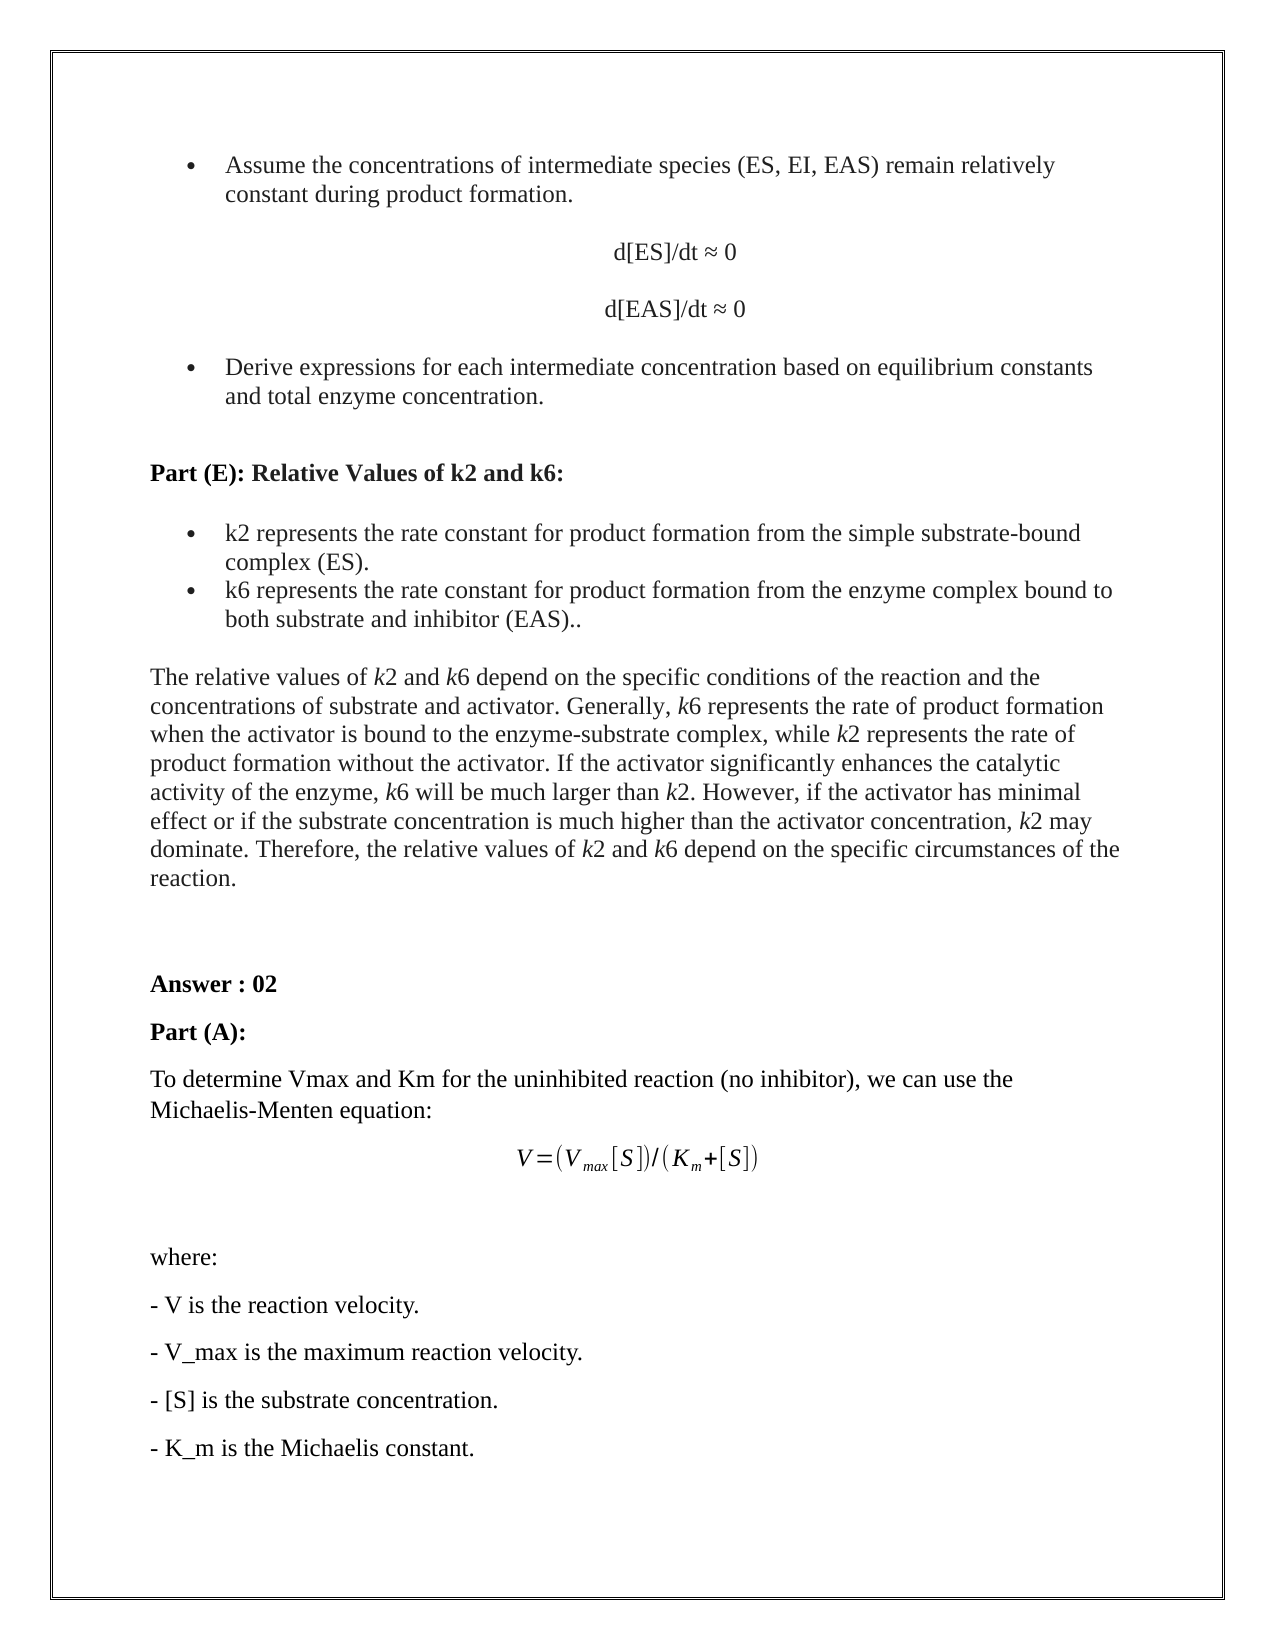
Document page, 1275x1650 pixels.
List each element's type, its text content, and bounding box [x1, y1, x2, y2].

text To determine Vmax and Km for the uninhibited reaction (no inhibitor), we can use the Michaelis-Menten equation: [150, 1064, 1125, 1124]
list k6 represents the rate constant for product formation from the enzyme complex bound to both substrate and inhibitor (EAS).. [187, 575, 1125, 633]
list Assume the concentrations of intermediate species (ES, EI, EAS) remain relatively constant during product formation. [187, 150, 1125, 207]
list k2 represents the rate constant for product formation from the simple substrate-bound complex (ES). [187, 518, 1125, 575]
text Part (A): [150, 1017, 1125, 1045]
text d[EAS]/dt ≈ 0 [225, 294, 1125, 323]
text Answer : 02 [150, 969, 1125, 998]
text - V_max is the maximum reaction velocity. [150, 1337, 1125, 1366]
text where: [150, 1242, 1125, 1271]
list Derive expressions for each intermediate concentration based on equilibrium constants and total enzyme concentration. [187, 352, 1125, 410]
text d[ES]/dt ≈ 0 [225, 237, 1125, 265]
text Part (E): Relative Values of k2 and k6: [150, 458, 1125, 486]
text - K_m is the Michaelis constant. [150, 1433, 1125, 1462]
text - V is the reaction velocity. [150, 1290, 1125, 1318]
text - [S] is the substrate concentration. [150, 1385, 1125, 1414]
text The relative values of k2​ and k6​ depend on the specific conditions of the reaction and the concentrations of substrate and activator. Generally, k6​ represents the rate of product formation when the activator is bound to the enzyme-substrate complex, while k2​ represents the rate of product formation without the activator. If the activator significantly enhances the catalytic activity of the enzyme, k6​ will be much larger than k2​. However, if the activator has minimal effect or if the substrate concentration is much higher than the activator concentration, k2​ may dominate. Therefore, the relative values of k2​ and k6​ depend on the specific circumstances of the reaction. [150, 662, 1125, 892]
